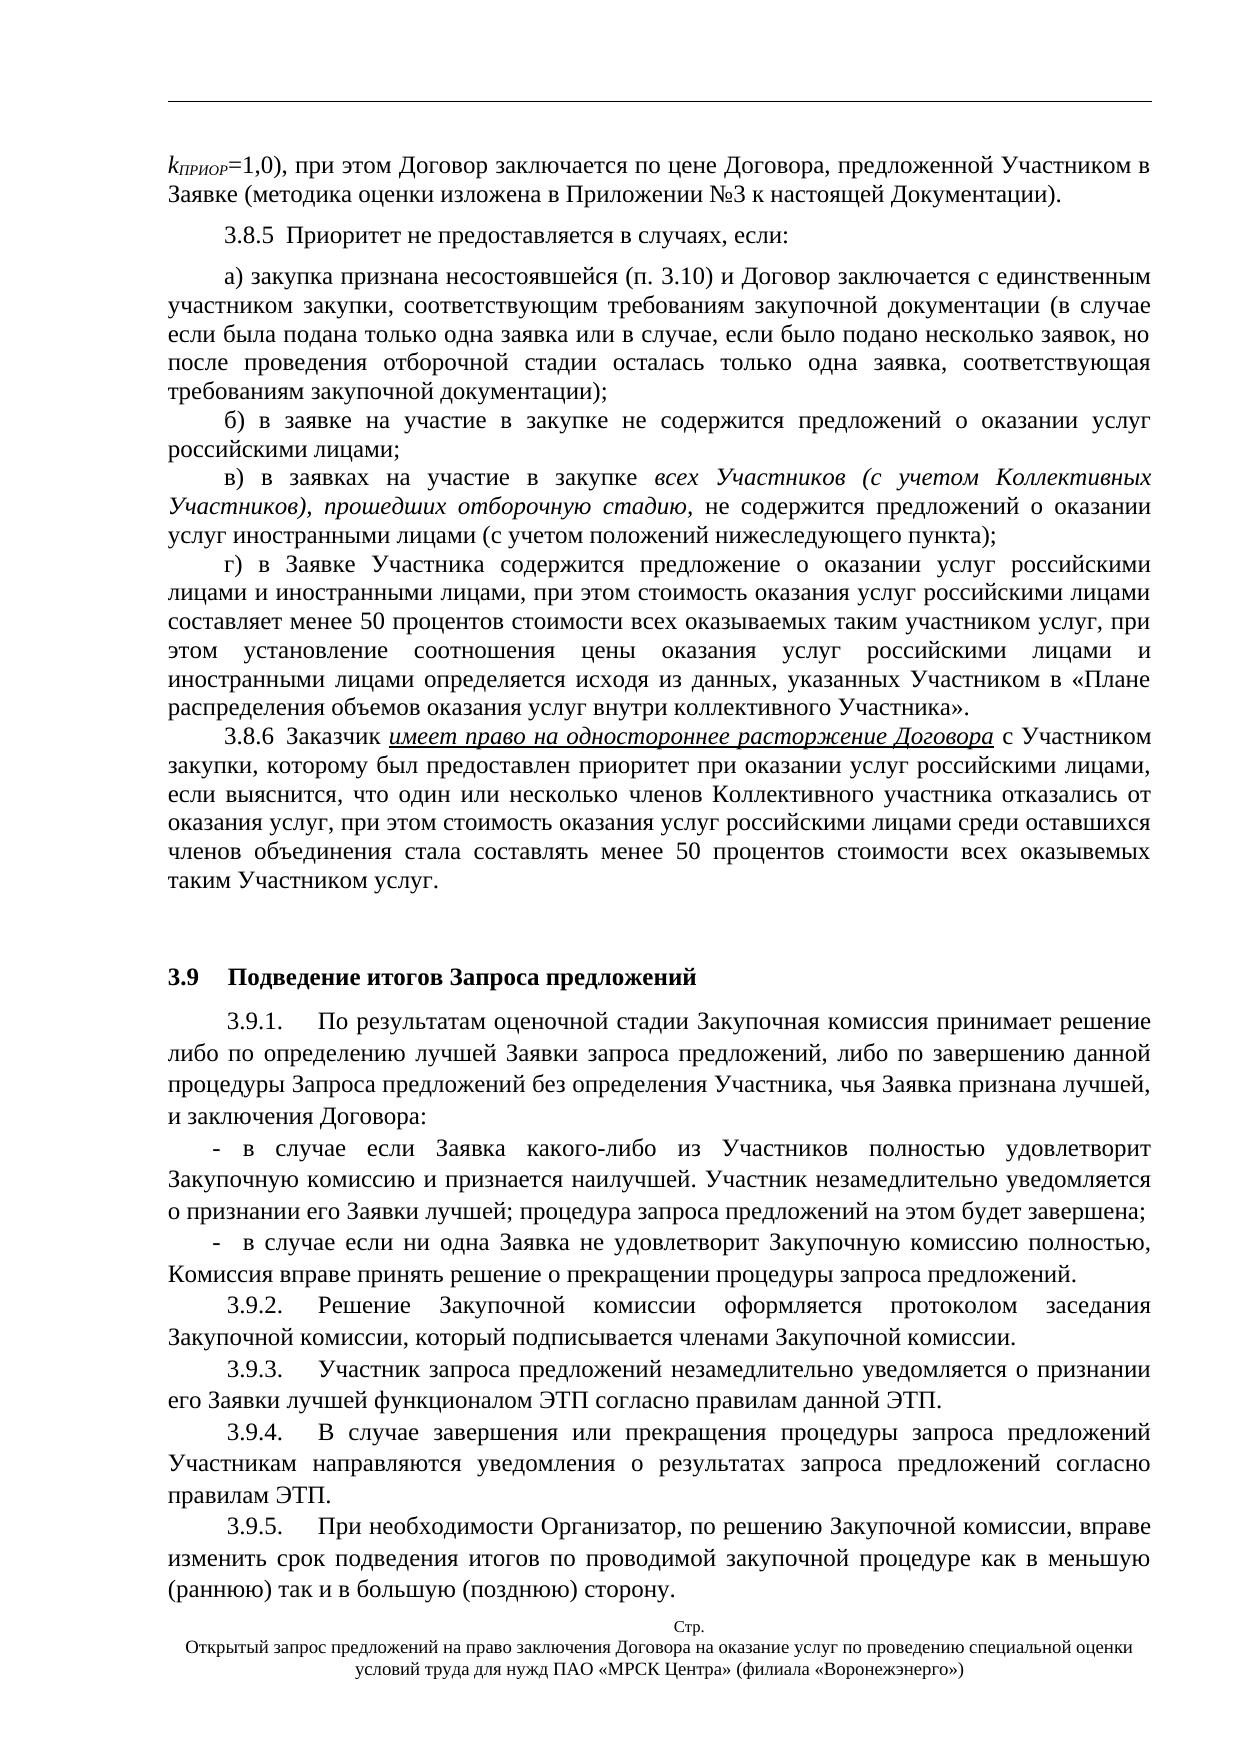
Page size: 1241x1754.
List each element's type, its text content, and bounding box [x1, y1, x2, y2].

list Решение Закупочной комиссии оформляется протоколом заседания Закупочной комиссии, который подписывается членами Закупочной комиссии. [168, 1291, 1152, 1351]
list При необходимости Организатор, по решению Закупочной комиссии, вправе изменить срок подведения итогов по проводимой закупочной процедуре как в меньшую (раннюю) так и в большую (позднюю) сторону. [168, 1511, 1152, 1603]
list в случае если Заявка какого-либо из Участников полностью удовлетворит Закупочную комиссию и признается наилучшей. Участник незамедлительно уведомляется о признании его Заявки лучшей; процедура запроса предложений на этом будет завершена; [168, 1133, 1152, 1224]
text б) в заявке на участие в закупке не содержится предложений о оказании услуг российскими лицами; [168, 405, 1152, 462]
text а) закупка признана несостоявшейся (п. 3.10) и Договор заключается с единственным участником закупки, соответствующим требованиям закупочной документации (в случае если была подана только одна заявка или в случае, если было подано несколько заявок, но после проведения отборочной стадии осталась только одна заявка, соответствующая требованиям закупочной документации); [168, 261, 1152, 405]
list Заказчик имеет право на одностороннее расторжение Договора с Участником закупки, которому был предоставлен приоритет при оказании услуг российскими лицами, если выяснится, что один или несколько членов Коллективного участника отказались от оказания услуг, при этом стоимость оказания услуг российскими лицами среди оставшихся членов объединения стала составлять менее 50 процентов стоимости всех оказывемых таким Участником услуг. [168, 721, 1152, 894]
text в) в заявках на участие в закупке всех Участников (с учетом Коллективных Участников), прошедших отборочную стадию, не содержится предложений о оказании услуг иностранными лицами (с учетом положений нижеследующего пункта); [168, 462, 1152, 549]
list Приоритет не предоставляется в случаях, если: [168, 220, 1152, 249]
text г) в Заявке Участника содержится предложение о оказании услуг российскими лицами и иностранными лицами, при этом стоимость оказания услуг российскими лицами составляет менее 50 процентов стоимости всех оказываемых таким участником услуг, при этом установление соотношения цены оказания услуг российскими лицами и иностранными лицами определяется исходя из данных, указанных Участником в «Плане распределения объемов оказания услуг внутри коллективного Участника». [168, 549, 1152, 721]
list По результатам оценочной стадии Закупочная комиссия принимает решение либо по определению лучшей Заявки запроса предложений, либо по завершению данной процедуры Запроса предложений без определения Участника, чья Заявка признана лучшей, и заключения Договора: [168, 1006, 1152, 1130]
subtitle Подведение итогов Запроса предложений [168, 962, 1152, 991]
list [168, 150, 1152, 207]
list Участник запроса предложений незамедлительно уведомляется о признании его Заявки лучшей функционалом ЭТП согласно правилам данной ЭТП. [168, 1354, 1152, 1414]
list В случае завершения или прекращения процедуры запроса предложений Участникам направляются уведомления о результатах запроса предложений согласно правилам ЭТП. [168, 1417, 1152, 1509]
list в случае если ни одна Заявка не удовлетворит Закупочную комиссию полностью, Комиссия вправе принять решение о прекращении процедуры запроса предложений. [168, 1227, 1152, 1288]
